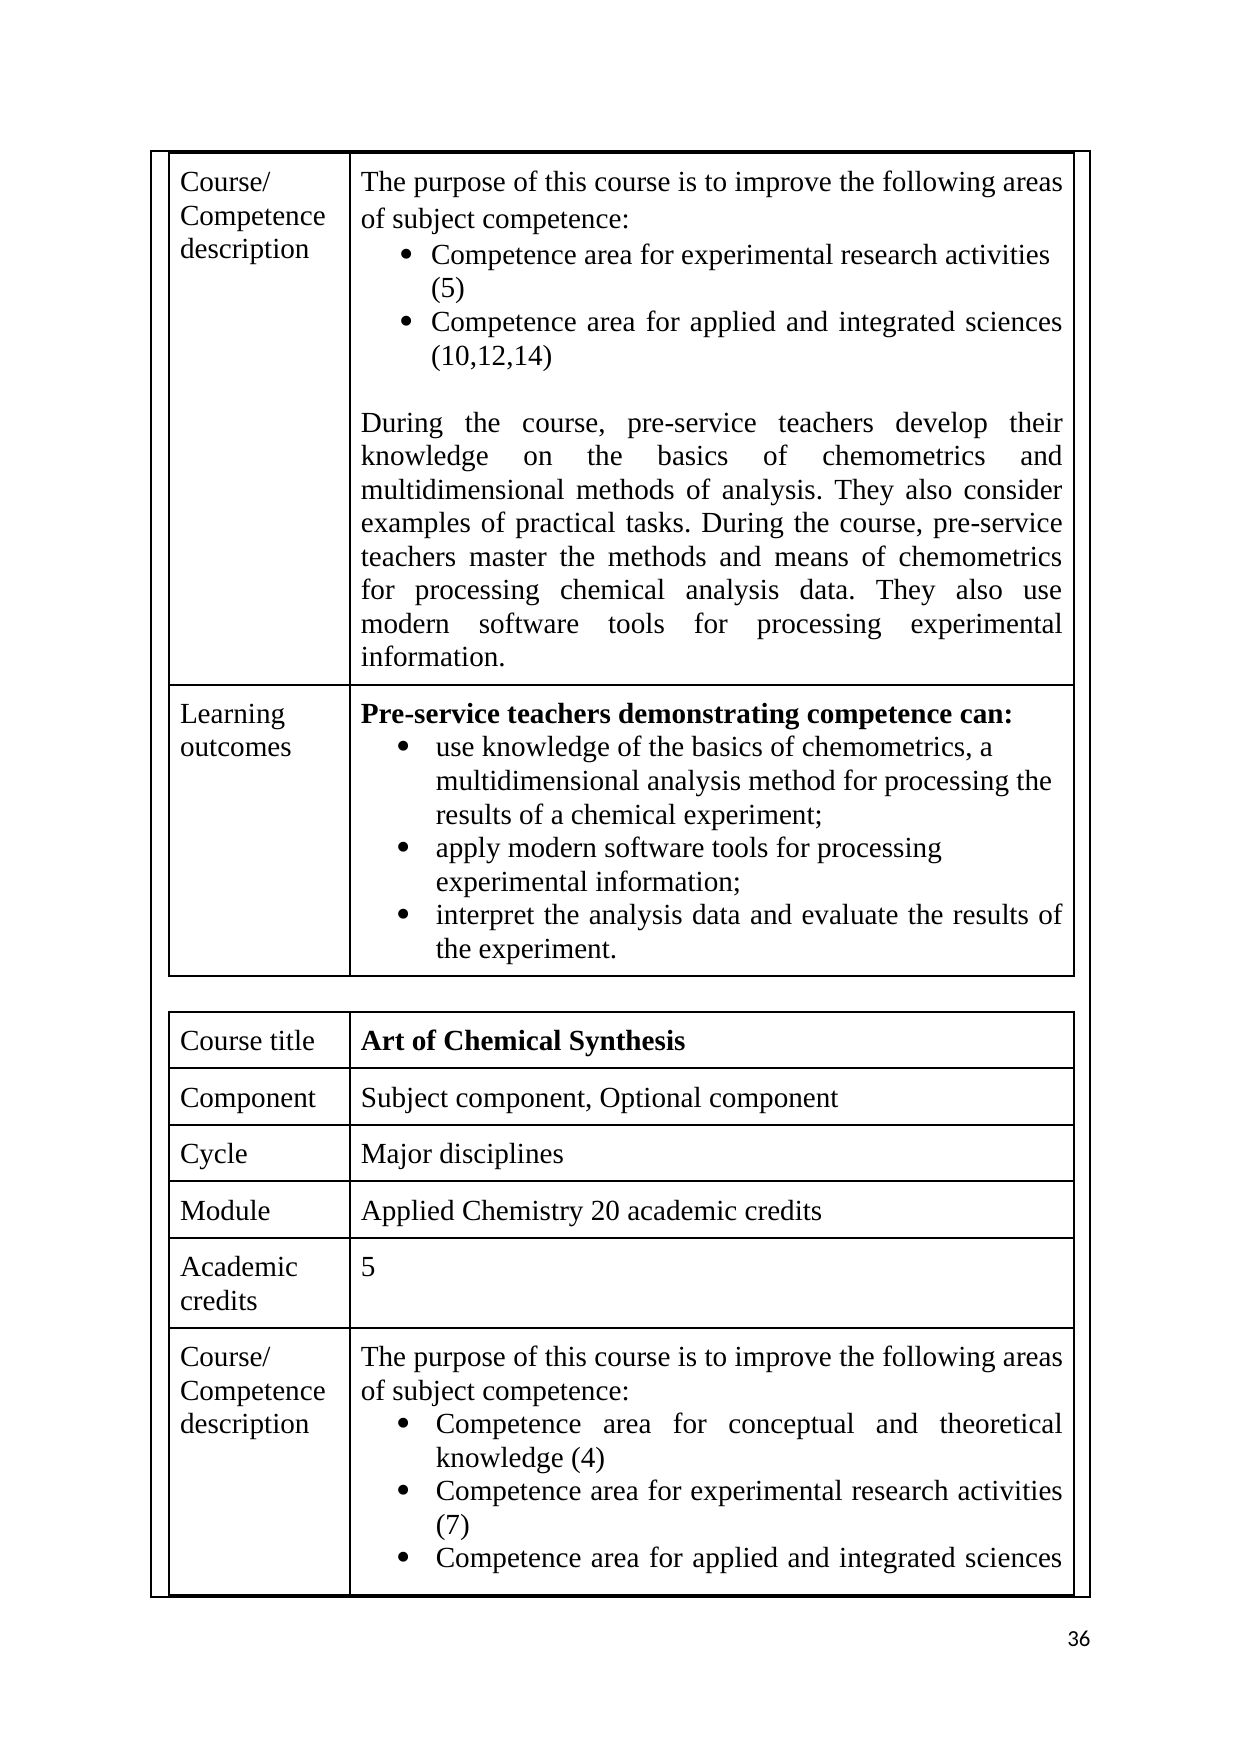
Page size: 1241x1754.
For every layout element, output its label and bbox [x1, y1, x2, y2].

table_cell [152, 152, 1089, 1596]
